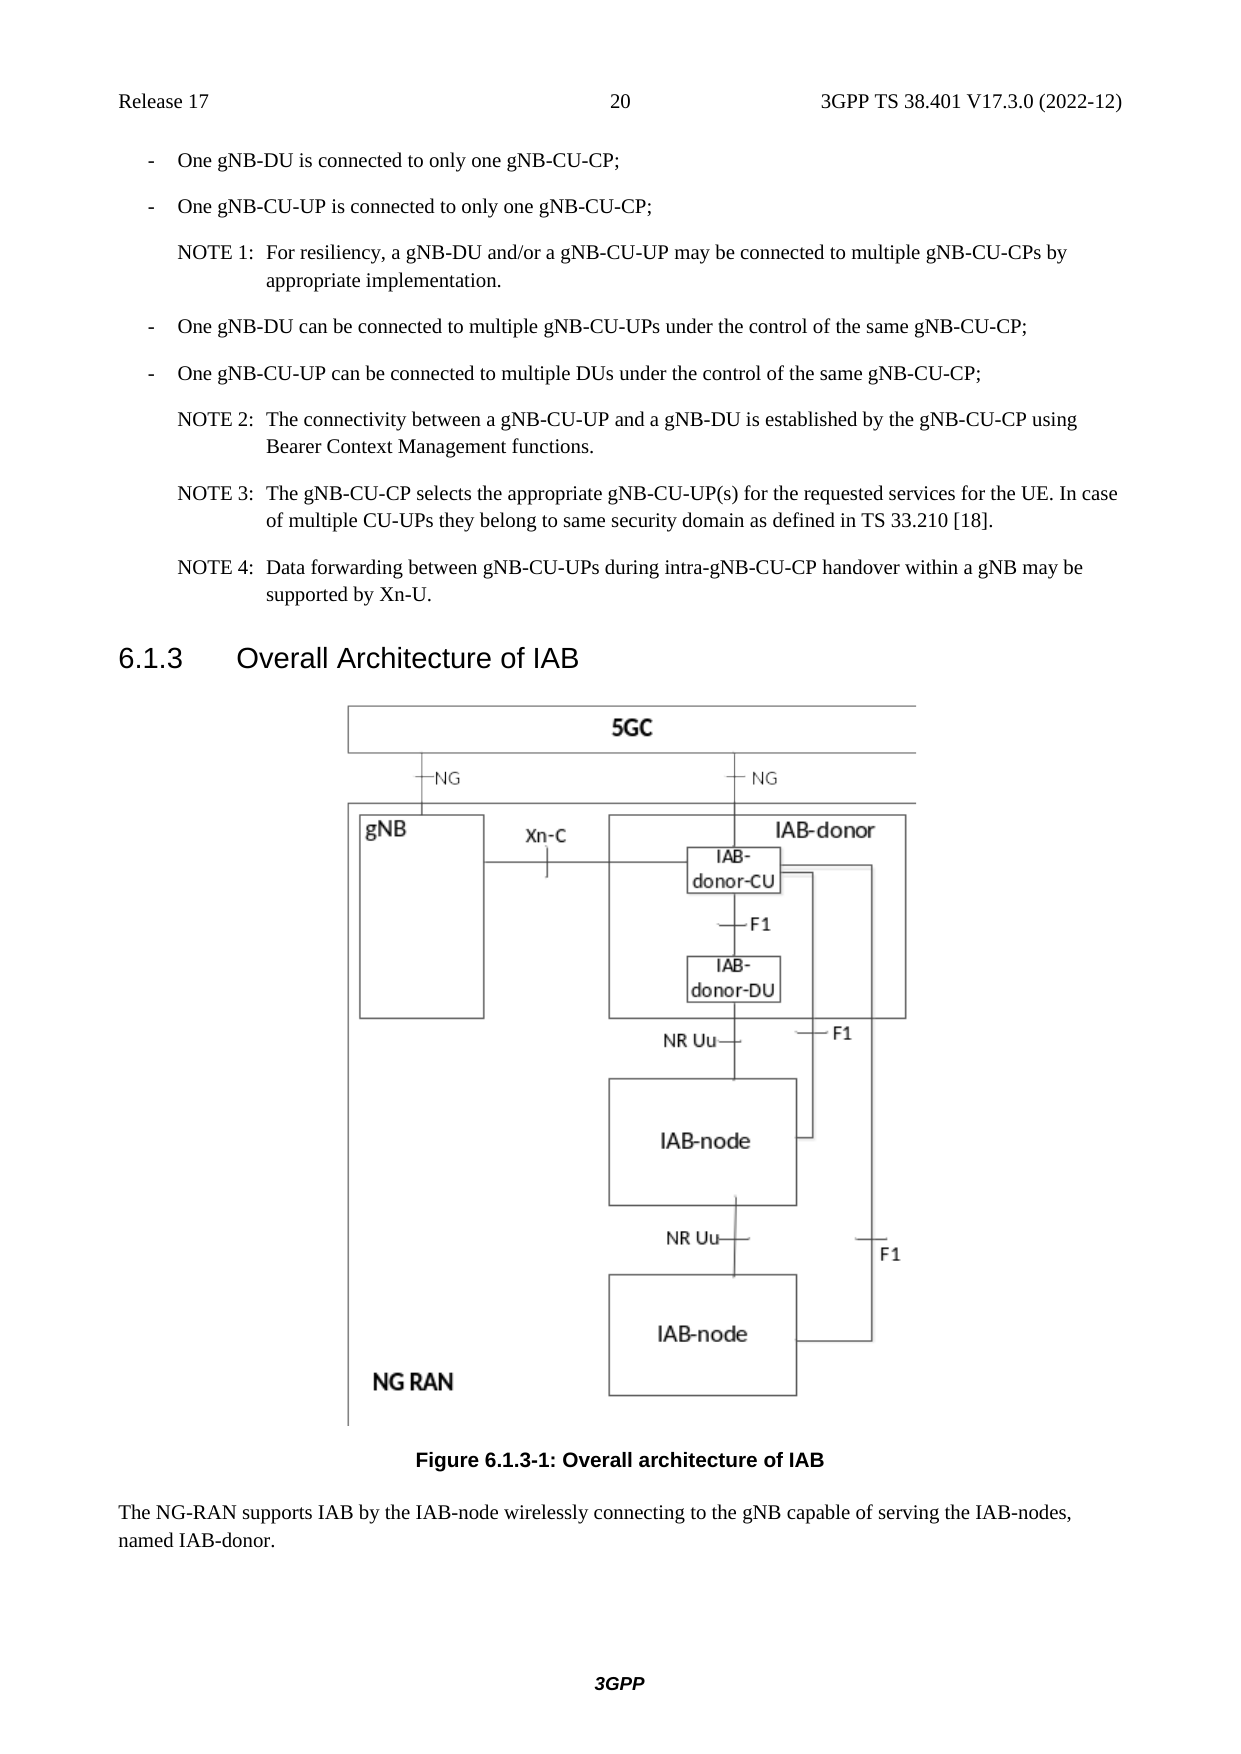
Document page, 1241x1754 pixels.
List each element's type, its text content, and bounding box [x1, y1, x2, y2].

text NOTE 3: The gNB-CU-CP selects the appropriate gNB-CU-UP(s) for the requested services for the UE. In case of multiple CU-UPs they belong to same security domain as defined in TS 33.210 [18]. [177, 481, 1122, 532]
text The NG-RAN supports IAB by the IAB-node wirelessly connecting to the gNB capable of serving the IAB-nodes, named IAB-donor. [118, 1500, 1122, 1552]
text NOTE 4: Data forwarding between gNB-CU-UPs during intra-gNB-CU-CP handover within a gNB may be supported by Xn-U. [177, 555, 1122, 606]
text NOTE 2: The connectivity between a gNB-CU-UP and a gNB-DU is established by the gNB-CU-CP using Bearer Context Management functions. [177, 407, 1122, 458]
text - One gNB-DU is connected to only one gNB-CU-CP; [148, 147, 1122, 172]
text - One gNB-DU can be connected to multiple gNB-CU-UPs under the control of the same gNB-CU-CP; [148, 314, 1122, 338]
text NOTE 1: For resiliency, a gNB-DU and/or a gNB-CU-UP may be connected to multiple gNB-CU-CPs by appropriate implementation. [177, 240, 1122, 292]
text - One gNB-CU-UP is connected to only one gNB-CU-CP; [148, 194, 1122, 218]
text - One gNB-CU-UP can be connected to multiple DUs under the control of the same gNB-CU-CP; [148, 361, 1122, 384]
text Figure 6.1.3-1: Overall architecture of IAB [118, 1447, 1122, 1471]
subtitle 6.1.3 Overall Architecture of IAB [118, 641, 1122, 675]
